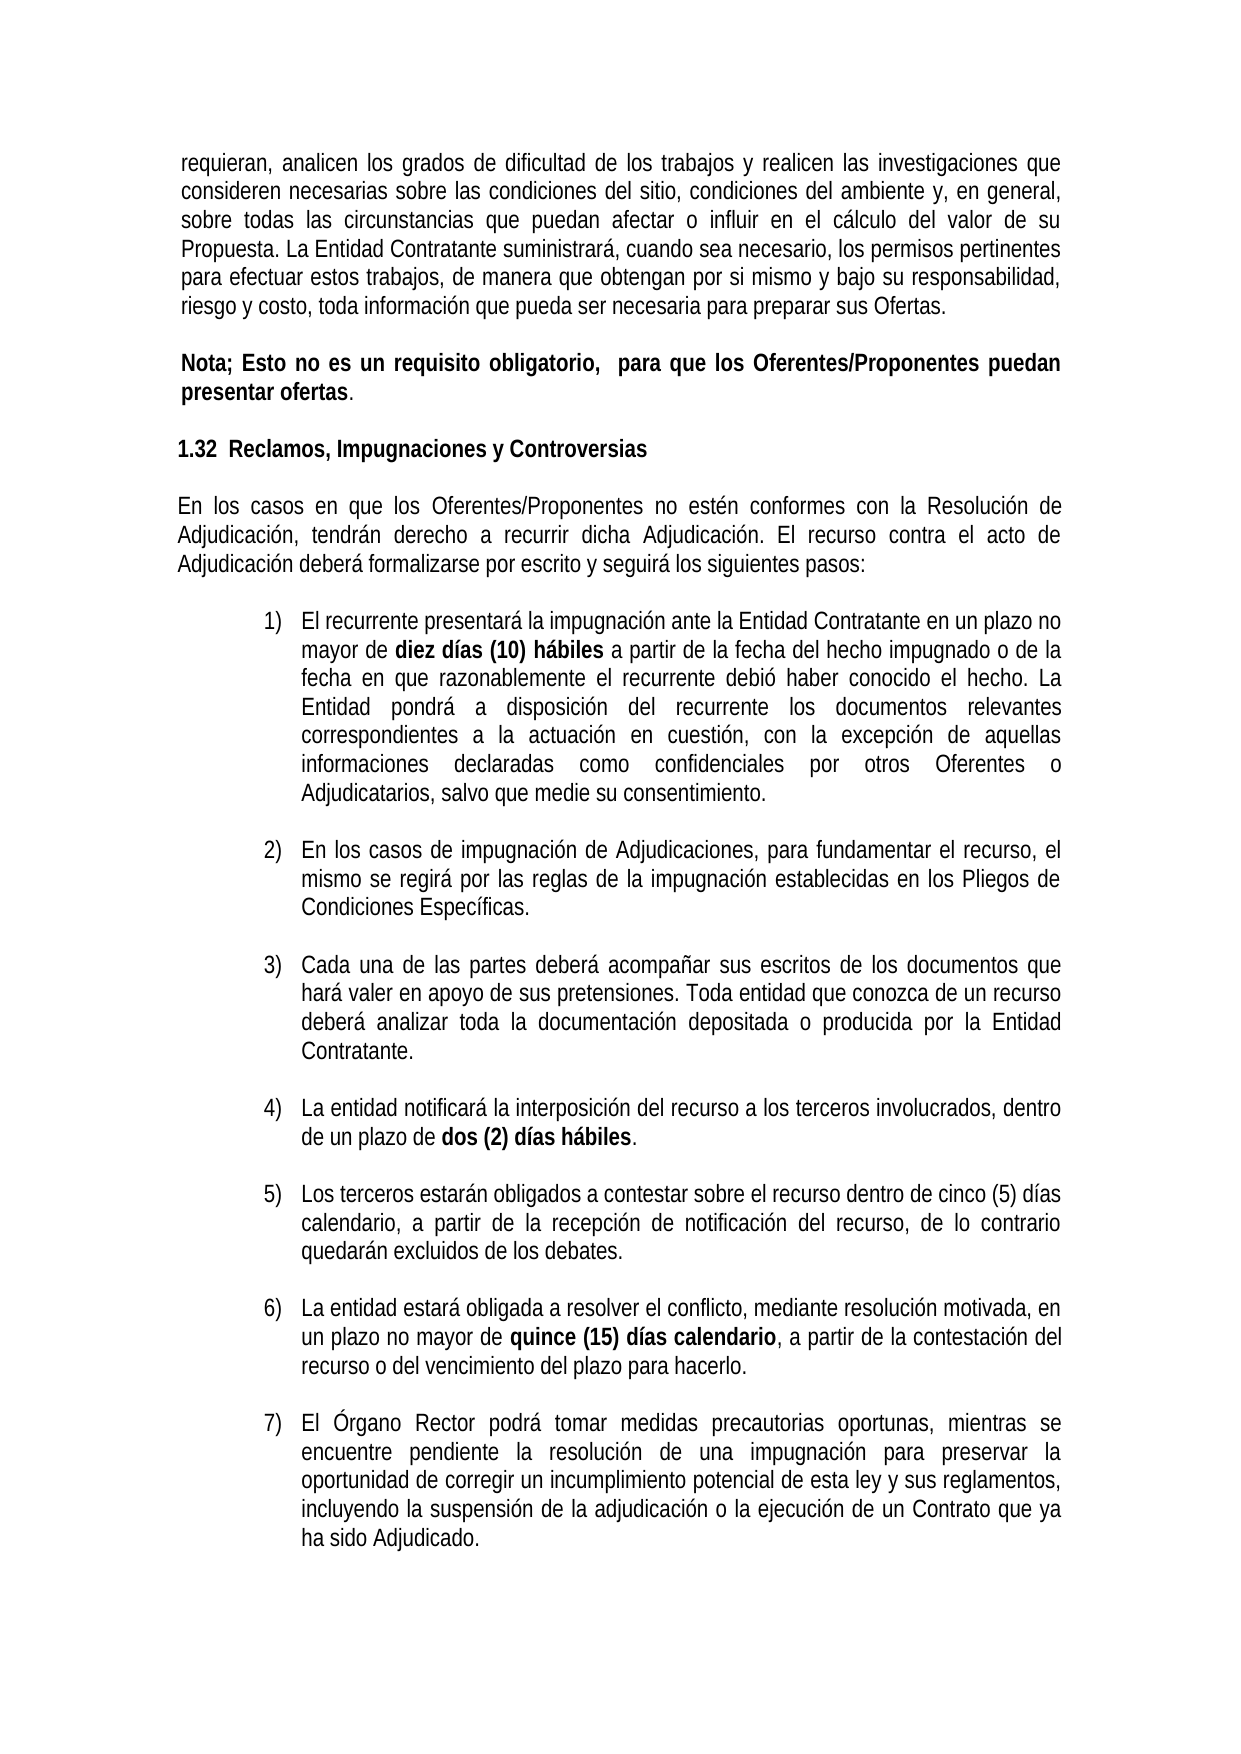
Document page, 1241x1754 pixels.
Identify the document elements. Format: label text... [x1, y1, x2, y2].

list La entidad notificará la interposición del recurso a los terceros involucrados, dentro de un plazo de dos (2) días hábiles. [264, 1093, 1063, 1150]
text En los casos en que los Oferentes/Proponentes no estén conformes con la Resolución de Adjudicación, tendrán derecho a recurrir dicha Adjudicación. El recurso contra el acto de Adjudicación deberá formalizarse por escrito y seguirá los siguientes pasos: [177, 491, 1063, 577]
list Los terceros estarán obligados a contestar sobre el recurso dentro de cinco (5) días calendario, a partir de la recepción de notificación del recurso, de lo contrario quedarán excluidos de los debates. [264, 1179, 1063, 1265]
list En los casos de impugnación de Adjudicaciones, para fundamentar el recurso, el mismo se regirá por las reglas de la impugnación establecidas en los Pliegos de Condiciones Específicas. [264, 835, 1063, 921]
list El recurrente presentará la impugnación ante la Entidad Contratante en un plazo no mayor de diez días (10) hábiles a partir de la fecha del hecho impugnado o de la fecha en que razonablemente el recurrente debió haber conocido el hecho. La Entidad pondrá a disposición del recurrente los documentos relevantes correspondientes a la actuación en cuestión, con la excepción de aquellas informaciones declaradas como confidenciales por otros Oferentes o Adjudicatarios, salvo que medie su consentimiento. [264, 606, 1063, 806]
text Nota; Esto no es un requisito obligatorio, para que los Oferentes/Proponentes puedan presentar ofertas. [181, 348, 1063, 405]
list Cada una de las partes deberá acompañar sus escritos de los documentos que hará valer en apoyo de sus pretensiones. Toda entidad que conozca de un recurso deberá analizar toda la documentación depositada o producida por la Entidad Contratante. [264, 950, 1063, 1064]
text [181, 148, 1063, 319]
list La entidad estará obligada a resolver el conflicto, mediante resolución motivada, en un plazo no mayor de quince (15) días calendario, a partir de la contestación del recurso o del vencimiento del plazo para hacerlo. [264, 1293, 1063, 1379]
list El Órgano Rector podrá tomar medidas precautorias oportunas, mientras se encuentre pendiente la resolución de una impugnación para preservar la oportunidad de corregir un incumplimiento potencial de esta ley y sus reglamentos, incluyendo la suspensión de la adjudicación o la ejecución de un Contrato que ya ha sido Adjudicado. [264, 1408, 1063, 1551]
text 1.32 Reclamos, Impugnaciones y Controversias [177, 434, 1063, 463]
